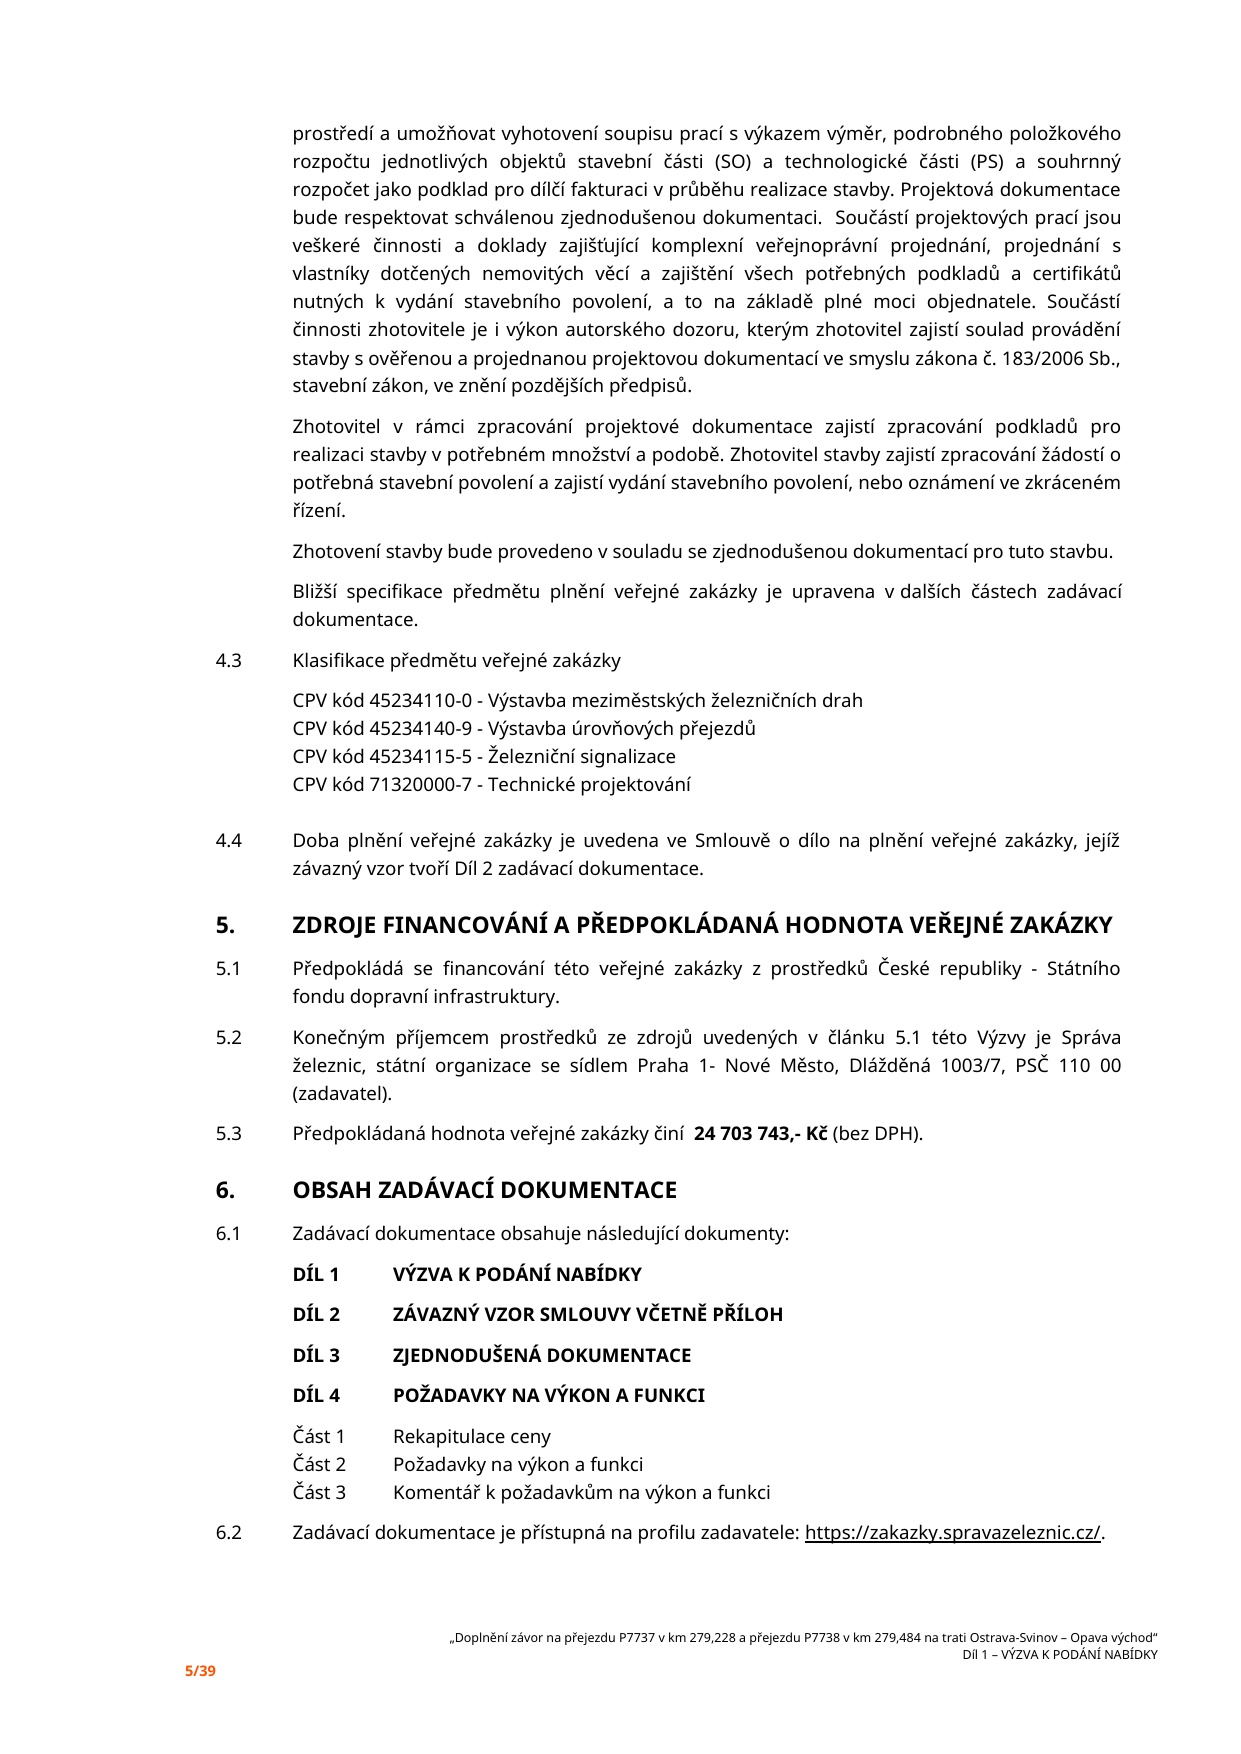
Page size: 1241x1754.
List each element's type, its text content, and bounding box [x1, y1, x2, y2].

text Část 3 Komentář k požadavkům na výkon a funkci [292, 1479, 1122, 1505]
text ZDROJE FINANCOVÁNÍ A PŘEDPOKLÁDANÁ HODNOTA VEŘEJNÉ ZAKÁZKY [216, 909, 1122, 940]
text CPV kód 45234110-0 - Výstavba meziměstských železničních drah [292, 687, 1122, 713]
text DÍL 3 ZJEDNODUŠENÁ DOKUMENTACE [292, 1342, 1122, 1368]
text Předpokládaná hodnota veřejné zakázky činí 24 703 743,- Kč (bez DPH). [216, 1121, 1122, 1146]
text CPV kód 45234140-9 - Výstavba úrovňových přejezdů [292, 716, 1122, 741]
text Klasifikace předmětu veřejné zakázky [216, 647, 1122, 672]
text Předpokládá se financování této veřejné zakázky z prostředků České republiky - Státního fondu dopravní infrastruktury. [216, 956, 1122, 1009]
text CPV kód 71320000-7 - Technické projektování [292, 772, 1122, 797]
text DÍL 4 POŽADAVKY NA VÝKON A FUNKCI [292, 1383, 1122, 1408]
text OBSAH ZADÁVACÍ DOKUMENTACE [216, 1174, 1122, 1205]
text Bližší specifikace předmětu plnění veřejné zakázky je upravena v dalších částech zadávací dokumentace. [292, 578, 1122, 632]
text Zhotovitel v rámci zpracování projektové dokumentace zajistí zpracování podkladů pro realizaci stavby v potřebném množství a podobě. Zhotovitel stavby zajistí zpracování žádostí o potřebná stavební povolení a zajistí vydání stavebního povolení, nebo oznámení ve zkráceném řízení. [292, 413, 1122, 523]
text DÍL 1 VÝZVA K PODÁNÍ NABÍDKY [292, 1261, 1122, 1287]
text Část 1 Rekapitulace ceny [292, 1423, 1122, 1449]
text Zadávací dokumentace obsahuje následující dokumenty: [216, 1221, 1122, 1246]
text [292, 121, 1122, 398]
text Doba plnění veřejné zakázky je uvedena ve Smlouvě o dílo na plnění veřejné zakázky, jejíž závazný vzor tvoří Díl 2 zadávací dokumentace. [216, 828, 1122, 881]
text Část 2 Požadavky na výkon a funkci [292, 1451, 1122, 1477]
text Zhotovení stavby bude provedeno v souladu se zjednodušenou dokumentací pro tuto stavbu. [292, 538, 1122, 563]
text Konečným příjemcem prostředků ze zdrojů uvedených v článku 5.1 této Výzvy je Správa železnic, státní organizace se sídlem Praha 1- Nové Město, Dlážděná 1003/7, PSČ 110 00 (zadavatel). [216, 1024, 1122, 1106]
text Zadávací dokumentace je přístupná na profilu zadavatele: https://zakazky.spravazeleznic.cz/. [216, 1520, 1122, 1545]
text CPV kód 45234115-5 - Železniční signalizace [292, 743, 1122, 769]
text DÍL 2 ZÁVAZNÝ VZOR SMLOUVY VČETNĚ PŘÍLOH [292, 1302, 1122, 1327]
